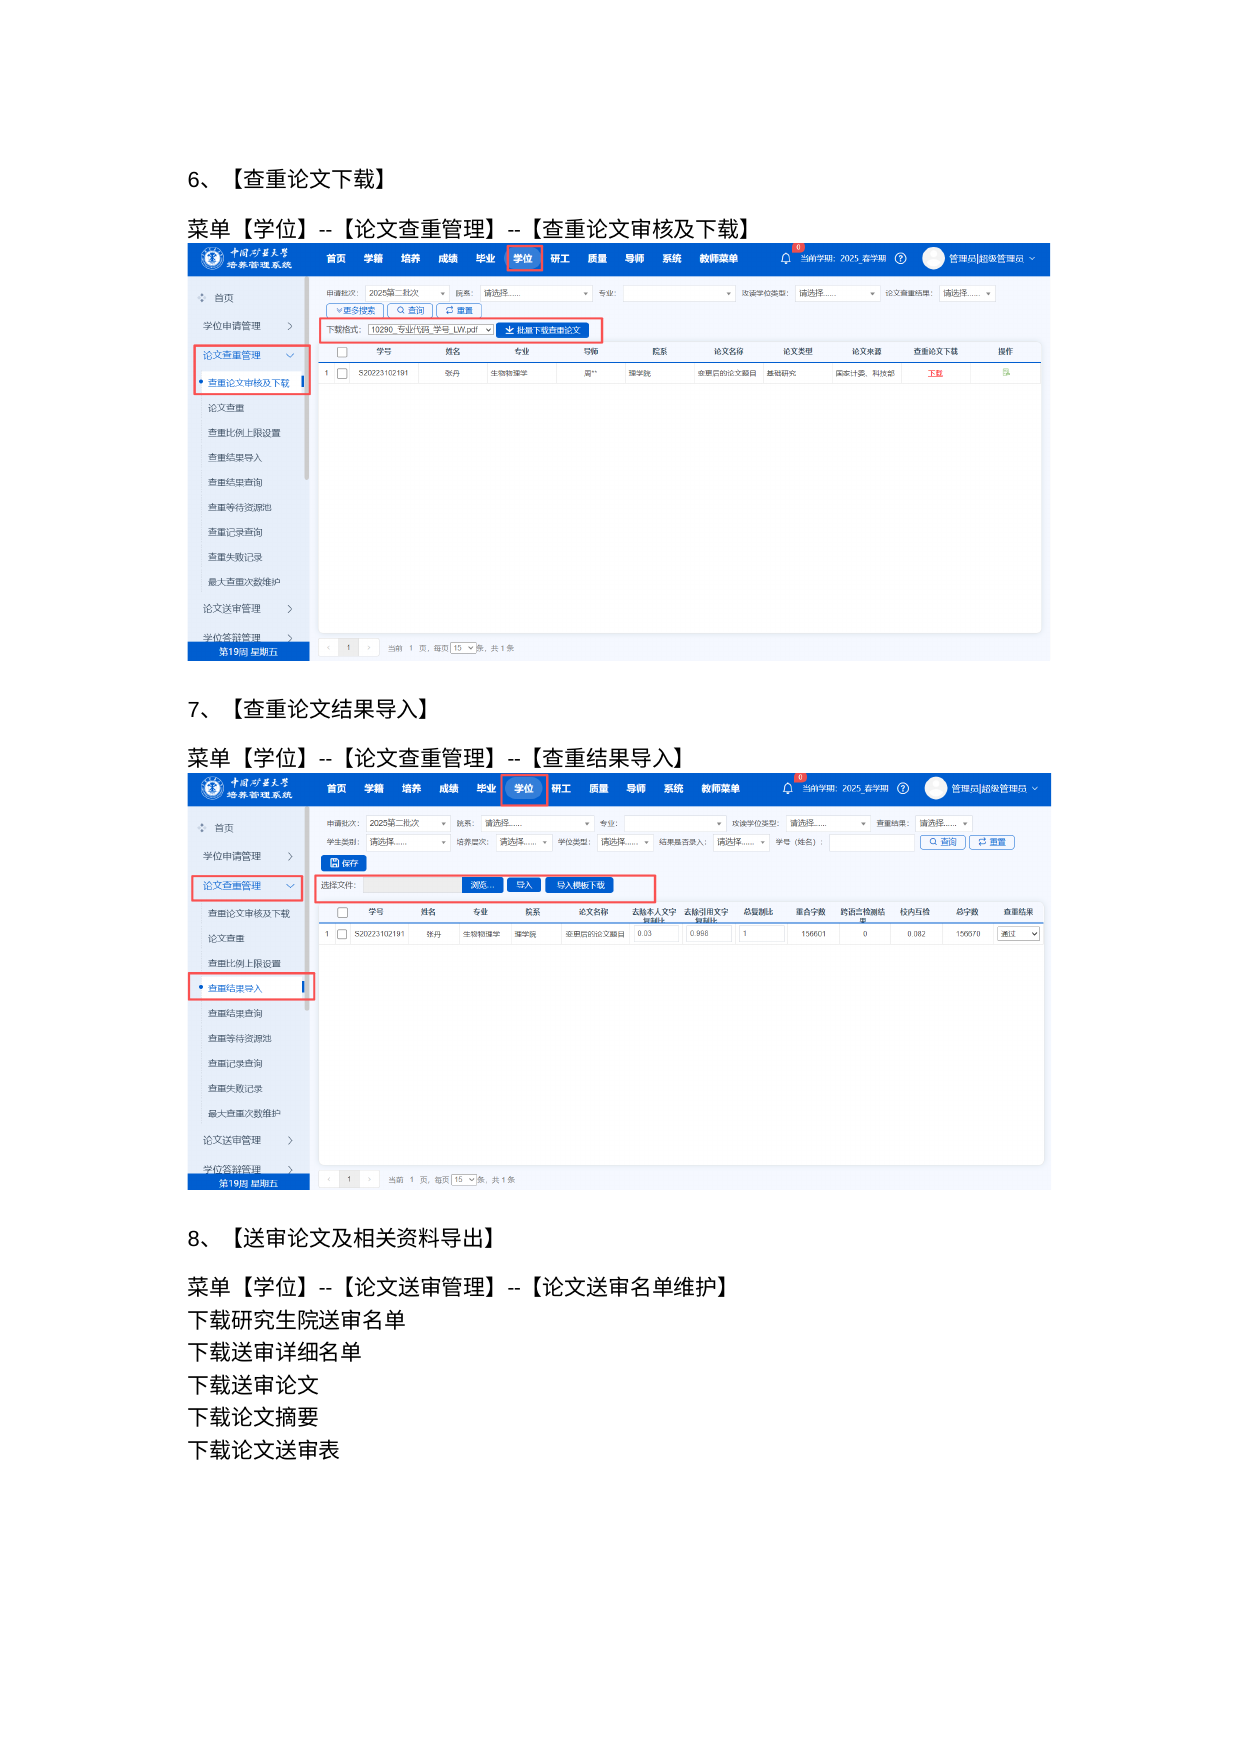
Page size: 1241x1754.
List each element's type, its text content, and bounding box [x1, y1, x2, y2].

picture [187, 243, 1050, 661]
list 下载论文摘要 [187, 1400, 1053, 1432]
list 下载研究生院送审名单 [187, 1302, 1053, 1335]
subtitle 【查重论文下载】 [187, 162, 1053, 194]
list 下载送审详细名单 [187, 1335, 1053, 1367]
subtitle 【送审论文及相关资料导出】 [187, 1221, 1053, 1253]
list 菜单【学位】--【论文查重管理】--【查重结果导入】 [187, 741, 1053, 773]
picture [187, 773, 1052, 1190]
list 下载论文送审表 [187, 1432, 1053, 1465]
list 下载送审论文 [187, 1367, 1053, 1400]
list 菜单【学位】--【论文送审管理】--【论文送审名单维护】 [187, 1270, 1053, 1302]
list 菜单【学位】--【论文查重管理】--【查重论文审核及下载】 [187, 211, 1053, 244]
subtitle 【查重论文结果导入】 [187, 691, 1053, 724]
